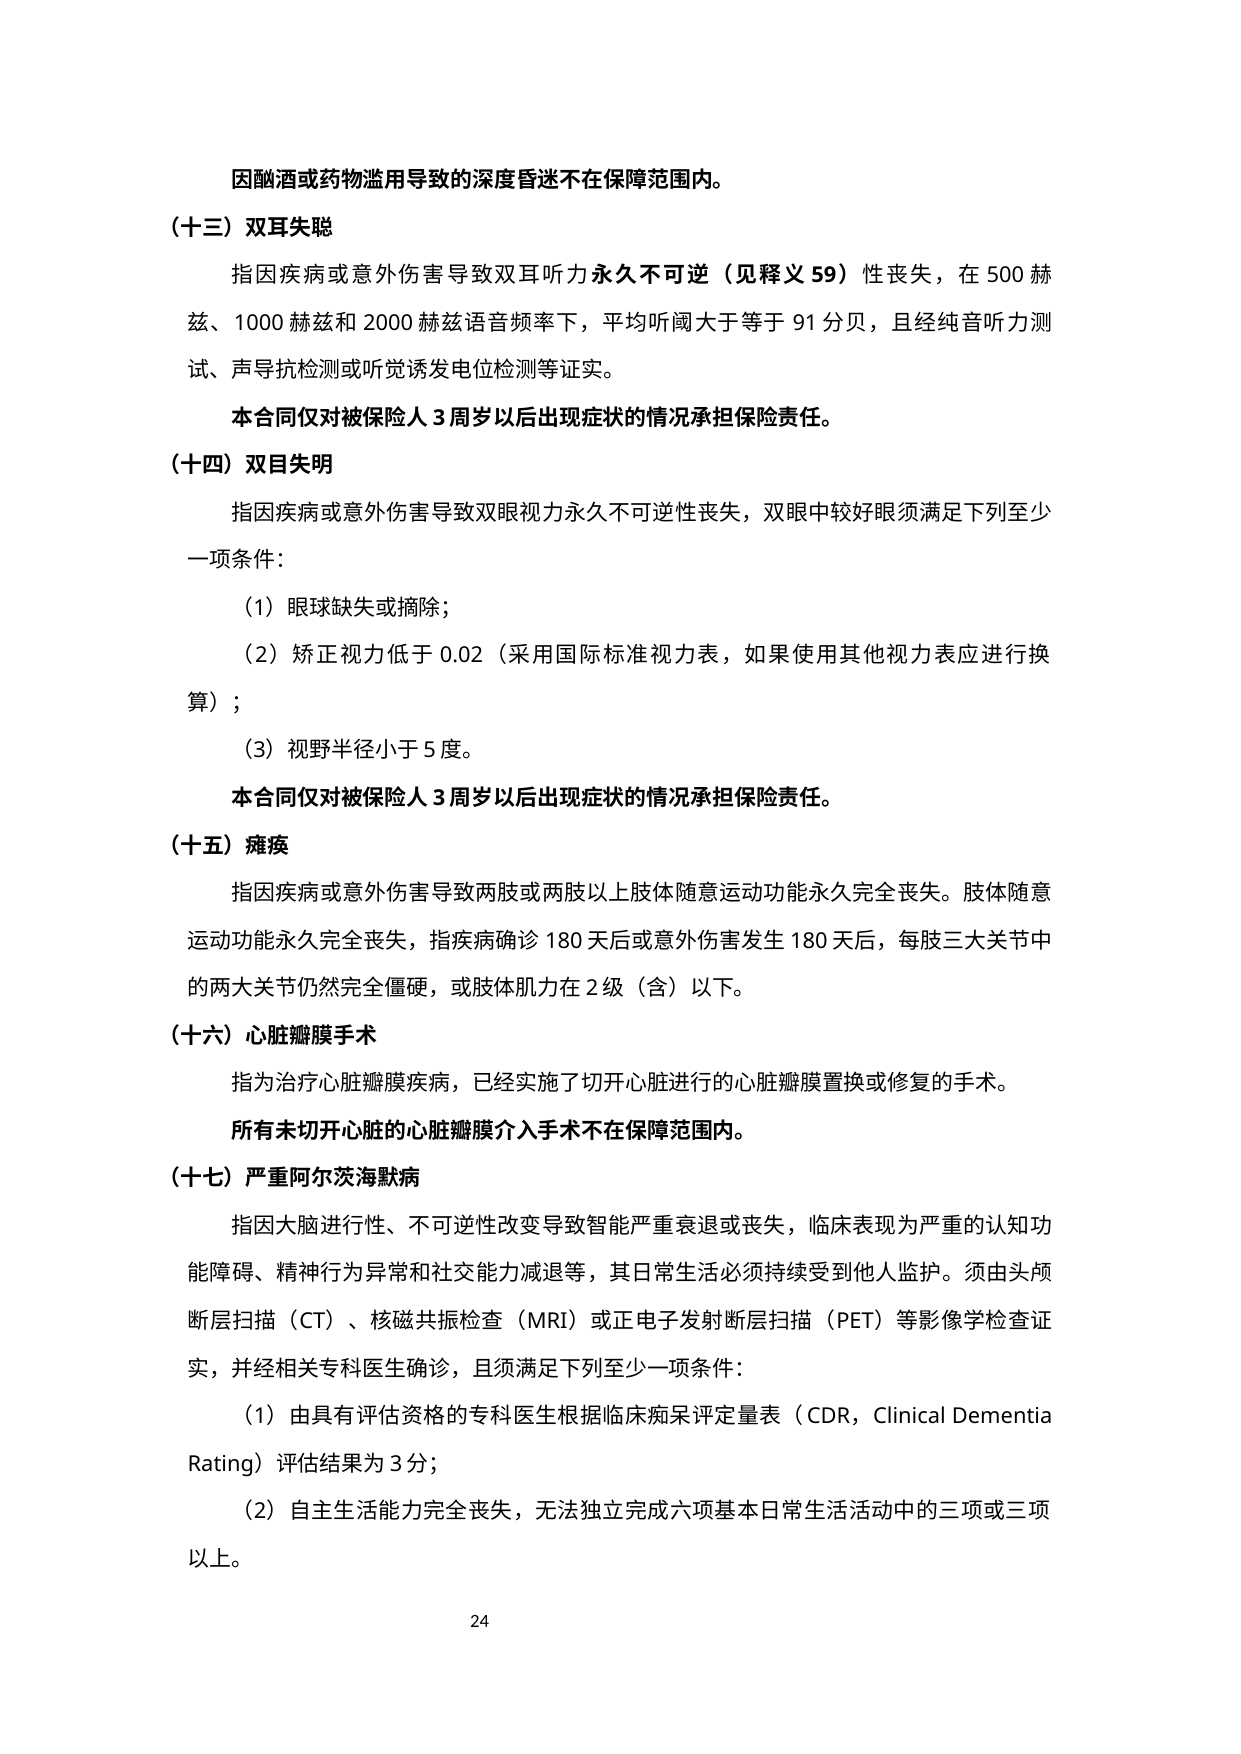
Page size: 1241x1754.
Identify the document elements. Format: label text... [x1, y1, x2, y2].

list 心脏瓣膜手术 [158, 1018, 1053, 1049]
list 双耳失聪 [158, 209, 1053, 241]
text 指因大脑进行性、不可逆性改变导致智能严重衰退或丧失，临床表现为严重的认知功能障碍、精神行为异常和社交能力减退等，其日常生活必须持续受到他人监护。须由头颅断层扫描（CT）、核磁共振检查（MRI）或正电子发射断层扫描（PET）等影像学检查证实，并经相关专科医生确诊，且须满足下列至少一项条件： [187, 1208, 1053, 1382]
list 严重阿尔茨海默病 [158, 1160, 1053, 1192]
text 本合同仅对被保险人3周岁以后出现症状的情况承担保险责任。 [187, 400, 1053, 431]
text （2）矫正视力低于0.02（采用国际标准视力表，如果使用其他视力表应进行换算）； [187, 637, 1053, 717]
text 指因疾病或意外伤害导致双眼视力永久不可逆性丧失，双眼中较好眼须满足下列至少一项条件： [187, 495, 1053, 574]
list 指因疾病或意外伤害导致两肢或两肢以上肢体随意运动功能永久完全丧失。肢体随意运动功能永久完全丧失，指疾病确诊180天后或意外伤害发生180天后，每肢三大关节中的两大关节仍然完全僵硬，或肢体肌力在2级（含）以下。 [187, 875, 1053, 1002]
text 因酗酒或药物滥用导致的深度昏迷不在保障范围内。 [187, 162, 1053, 194]
text 指因疾病或意外伤害导致双耳听力永久不可逆（见释义59）性丧失，在500赫兹、1000赫兹和2000赫兹语音频率下，平均听阈大于等于91分贝，且经纯音听力测试、声导抗检测或听觉诱发电位检测等证实。 [187, 257, 1053, 384]
text （2）自主生活能力完全丧失，无法独立完成六项基本日常生活活动中的三项或三项以上。 [187, 1493, 1053, 1572]
list 双目失明 [158, 447, 1053, 479]
text （3）视野半径小于5度。 [187, 732, 1053, 764]
text 所有未切开心脏的心脏瓣膜介入手术不在保障范围内。 [187, 1113, 1053, 1144]
text 本合同仅对被保险人3周岁以后出现症状的情况承担保险责任。 [187, 780, 1053, 812]
text （1）眼球缺失或摘除； [187, 590, 1053, 622]
list 瘫痪 [158, 828, 1053, 859]
text 指为治疗心脏瓣膜疾病，已经实施了切开心脏进行的心脏瓣膜置换或修复的手术。 [187, 1065, 1053, 1097]
text （1）由具有评估资格的专科医生根据临床痴呆评定量表（CDR，Clinical Dementia Rating）评估结果为3分； [187, 1398, 1053, 1477]
